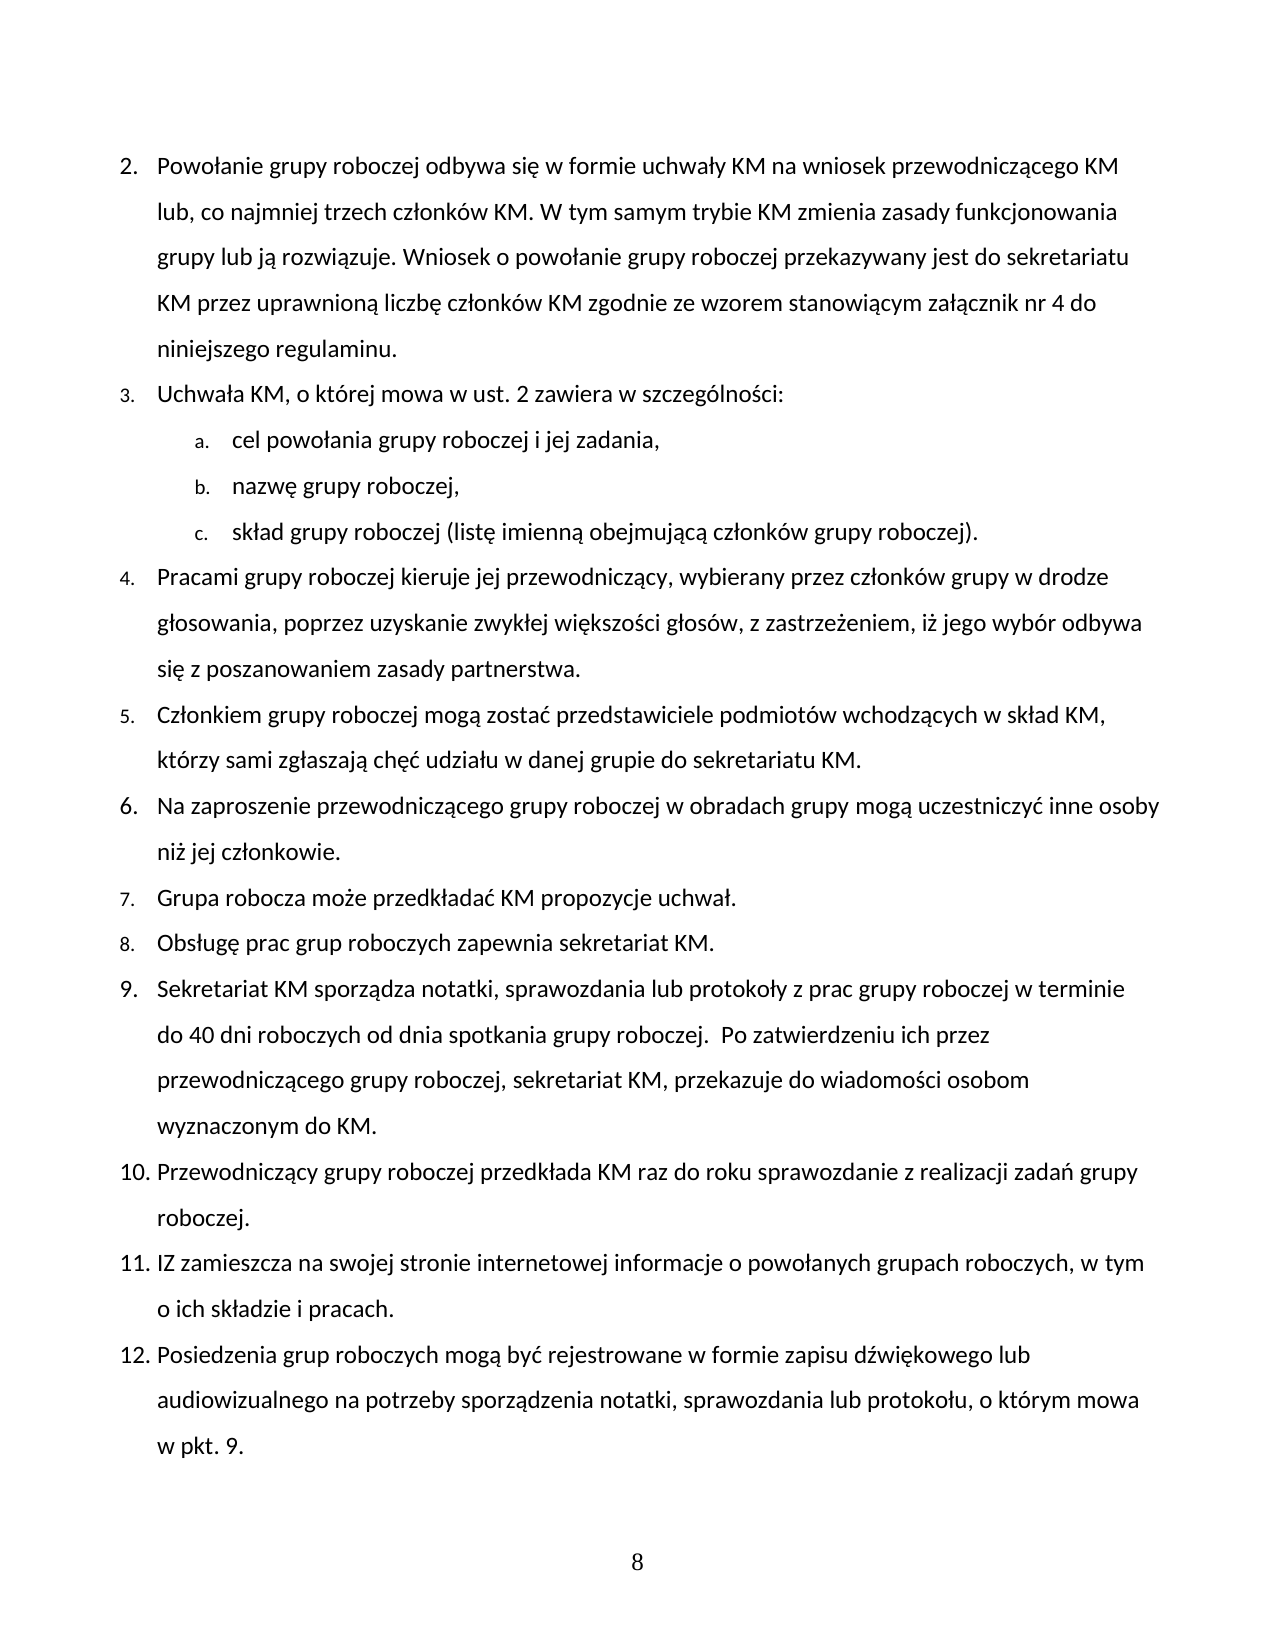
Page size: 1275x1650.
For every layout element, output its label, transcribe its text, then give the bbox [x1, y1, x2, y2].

list Powołanie grupy roboczej odbywa się w formie uchwały KM na wniosek przewodniczącego KM lub, co najmniej trzech członków KM. W tym samym trybie KM zmienia zasady funkcjonowania grupy lub ją rozwiązuje. Wniosek o powołanie grupy roboczej przekazywany jest do sekretariatu KM przez uprawnioną liczbę członków KM zgodnie ze wzorem stanowiącym załącznik nr 4 do niniejszego regulaminu. [119, 150, 1162, 363]
list Uchwała KM, o której mowa w ust. 2 zawiera w szczególności: [119, 379, 1162, 409]
list Posiedzenia grup roboczych mogą być rejestrowane w formie zapisu dźwiękowego lub audiowizualnego na potrzeby sporządzenia notatki, sprawozdania lub protokołu, o którym mowa w pkt. 9. [119, 1339, 1162, 1461]
list Obsługę prac grup roboczych zapewnia sekretariat KM. [119, 927, 1162, 958]
list Na zaproszenie przewodniczącego grupy roboczej w obradach grupy mogą uczestniczyć inne osoby niż jej członkowie. [119, 790, 1162, 866]
list Pracami grupy roboczej kieruje jej przewodniczący, wybierany przez członków grupy w drodze głosowania, poprzez uzyskanie zwykłej większości głosów, z zastrzeżeniem, iż jego wybór odbywa się z poszanowaniem zasady partnerstwa. [119, 562, 1162, 683]
list IZ zamieszcza na swojej stronie internetowej informacje o powołanych grupach roboczych, w tym o ich składzie i pracach. [119, 1247, 1162, 1324]
list skład grupy roboczej (listę imienną obejmującą członków grupy roboczej). [194, 516, 1162, 546]
list Grupa robocza może przedkładać KM propozycje uchwał. [119, 882, 1162, 912]
list cel powołania grupy roboczej i jej zadania, [194, 424, 1162, 455]
list Członkiem grupy roboczej mogą zostać przedstawiciele podmiotów wchodzących w skład KM, którzy sami zgłaszają chęć udziału w danej grupie do sekretariatu KM. [119, 699, 1162, 775]
list Przewodniczący grupy roboczej przedkłada KM raz do roku sprawozdanie z realizacji zadań grupy roboczej. [119, 1156, 1162, 1232]
list nazwę grupy roboczej, [194, 470, 1162, 501]
list Sekretariat KM sporządza notatki, sprawozdania lub protokoły z prac grupy roboczej w terminie do 40 dni roboczych od dnia spotkania grupy roboczej. Po zatwierdzeniu ich przez przewodniczącego grupy roboczej, sekretariat KM, przekazuje do wiadomości osobom wyznaczonym do KM. [119, 973, 1162, 1141]
